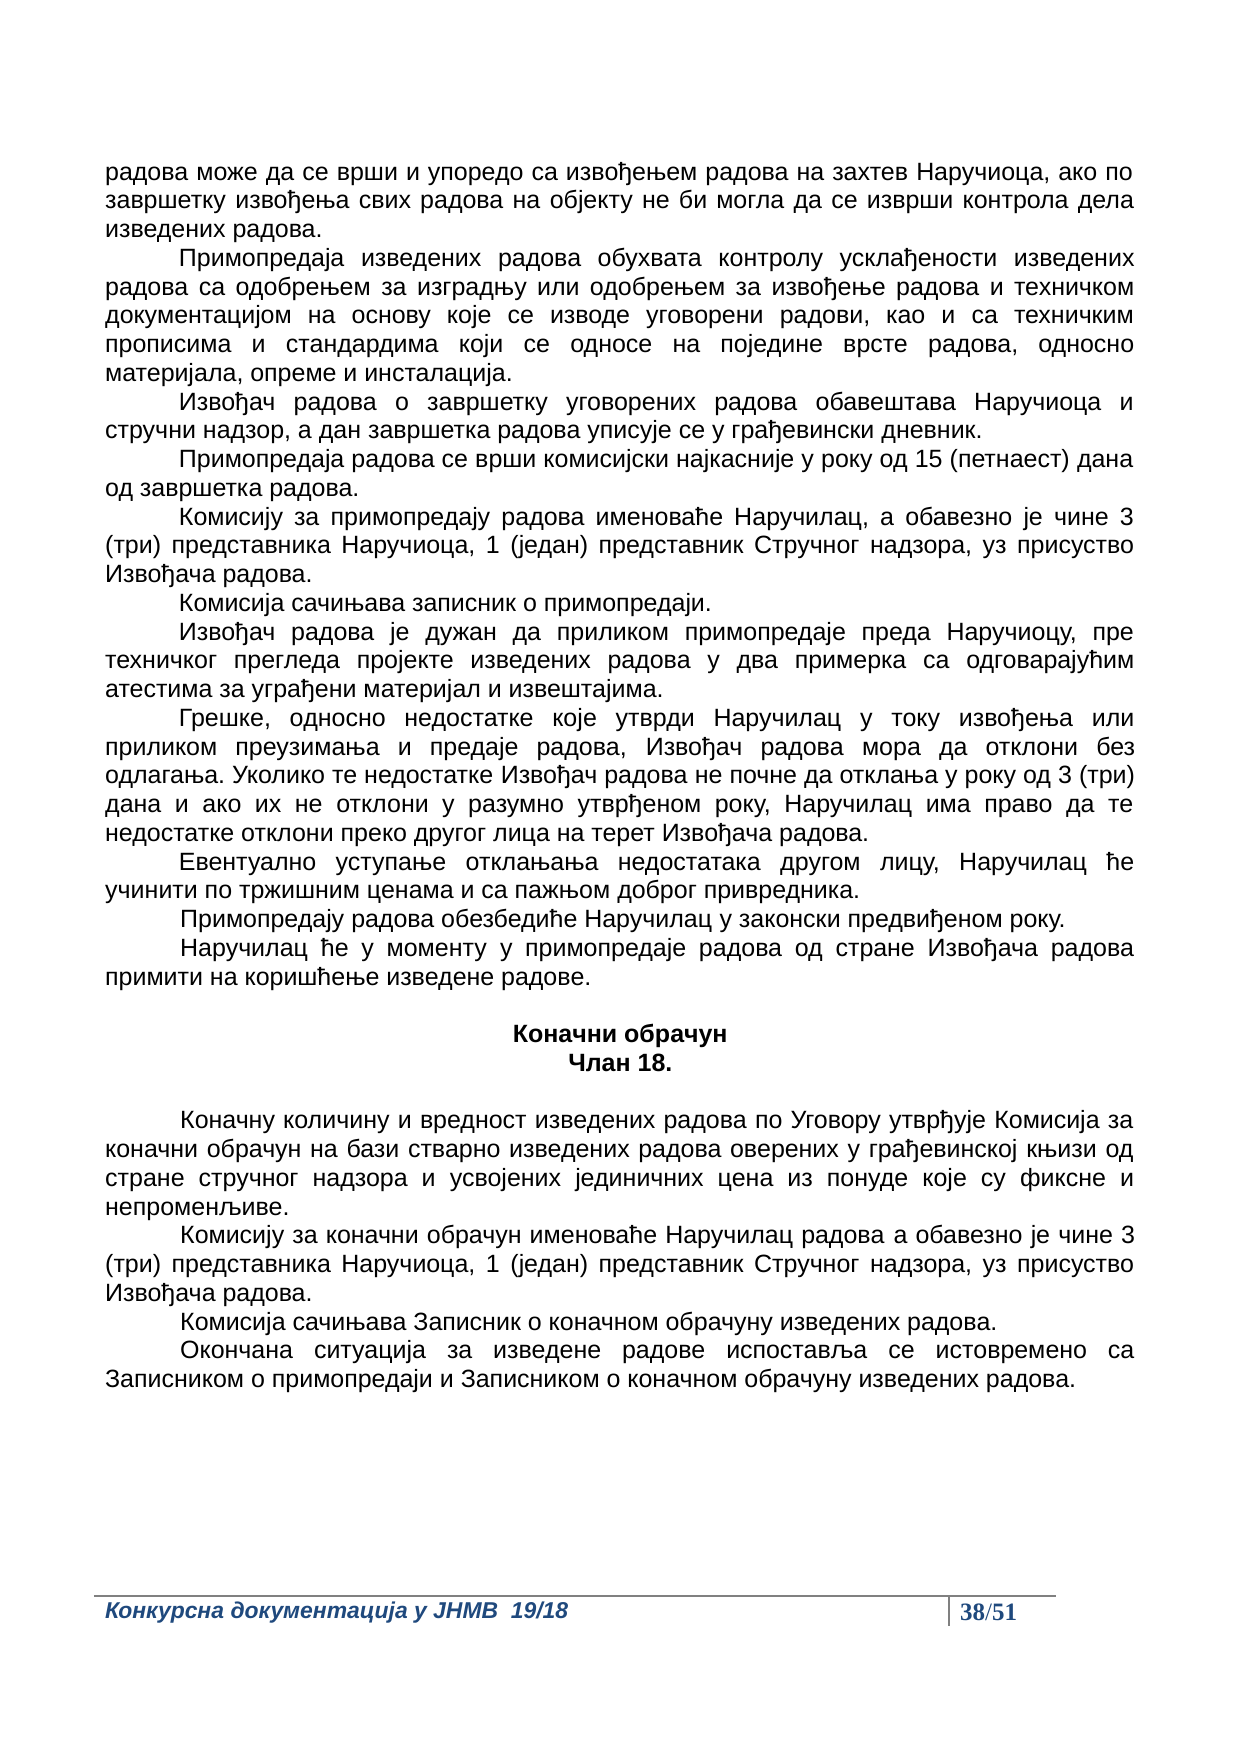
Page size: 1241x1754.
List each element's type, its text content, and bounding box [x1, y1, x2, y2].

text Коначни обрачун [105, 1019, 1135, 1048]
text Окончана ситуација за изведене радове испоставља се истовремено са Записником о примопредаји и Записником о коначном обрачуну изведених радова. [105, 1336, 1135, 1393]
text Евентуално уступање отклањања недостатака другом лицу, Наручилац ће учинити по тржишним ценама и са пажњом доброг привредника. [105, 847, 1135, 904]
text Примопредају радова обезбедиће Наручилац у законски предвиђеном року. [105, 904, 1135, 933]
text Извођач радова је дужан да приликом примопредаје преда Наручиоцу, пре техничког прегледа пројекте изведених радова у два примерка са одговарајућим атестима за уграђени материјал и извештајима. [105, 617, 1135, 703]
text Примопредаја радова се врши комисијски најкасније у року од 15 (петнаест) дана од завршетка радова. [105, 444, 1135, 502]
text Наручилац ће у моменту у примопредаје радова од стране Извођача радова примити на коришћење изведене радове. [105, 933, 1135, 991]
text Примопредаја изведених радова обухвата контролу усклађености изведених радова са одобрењем за изградњу или одобрењем за извођење радова и техничком документацијом на основу које се изводе уговорени радови, као и са техничким прописима и стандардима који се односе на поједине врсте радова, односно материјала, опреме и инсталација. [105, 243, 1135, 387]
text Коначну количину и вредност изведених радова по Уговору утврђује Комисија за коначни обрачун на бази стварно изведених радова оверених у грађевинској књизи од стране стручног надзора и усвојених јединичних цена из понуде које су фиксне и непроменљиве. [105, 1106, 1135, 1221]
text Извођач радова о завршетку уговорених радова обавештава Наручиоца и стручни надзор, а дан завршетка радова уписује се у грађевински дневник. [105, 387, 1135, 444]
text Комисија сачињава записник о примопредаји. [105, 588, 1135, 617]
text Комисију за коначни обрачун именоваће Наручилац радова а обавезно је чине 3 (три) представника Наручиоца, 1 (један) представник Стручног надзора, уз присуство Извођача радова. [105, 1221, 1135, 1307]
text Комисија сачињава Записник о коначном обрачуну изведених радова. [105, 1307, 1135, 1336]
text Члан 18. [105, 1048, 1135, 1077]
text Комисију за примопредају радова именоваће Наручилац, а обавезно је чине 3 (три) представника Наручиоца, 1 (један) представник Стручног надзора, уз присуство Извођача радова. [105, 502, 1135, 588]
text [105, 157, 1135, 243]
text Грешке, односно недостатке које утврди Наручилац у току извођења или приликом преузимања и предаје радова, Извођач радова мора да отклони без одлагања. Уколико те недостатке Извођач радова не почне да отклања у року од 3 (три) дана и ако их не отклони у разумно утврђеном року, Наручилац има право да те недостатке отклони преко другог лица на терет Извођача радова. [105, 703, 1135, 847]
